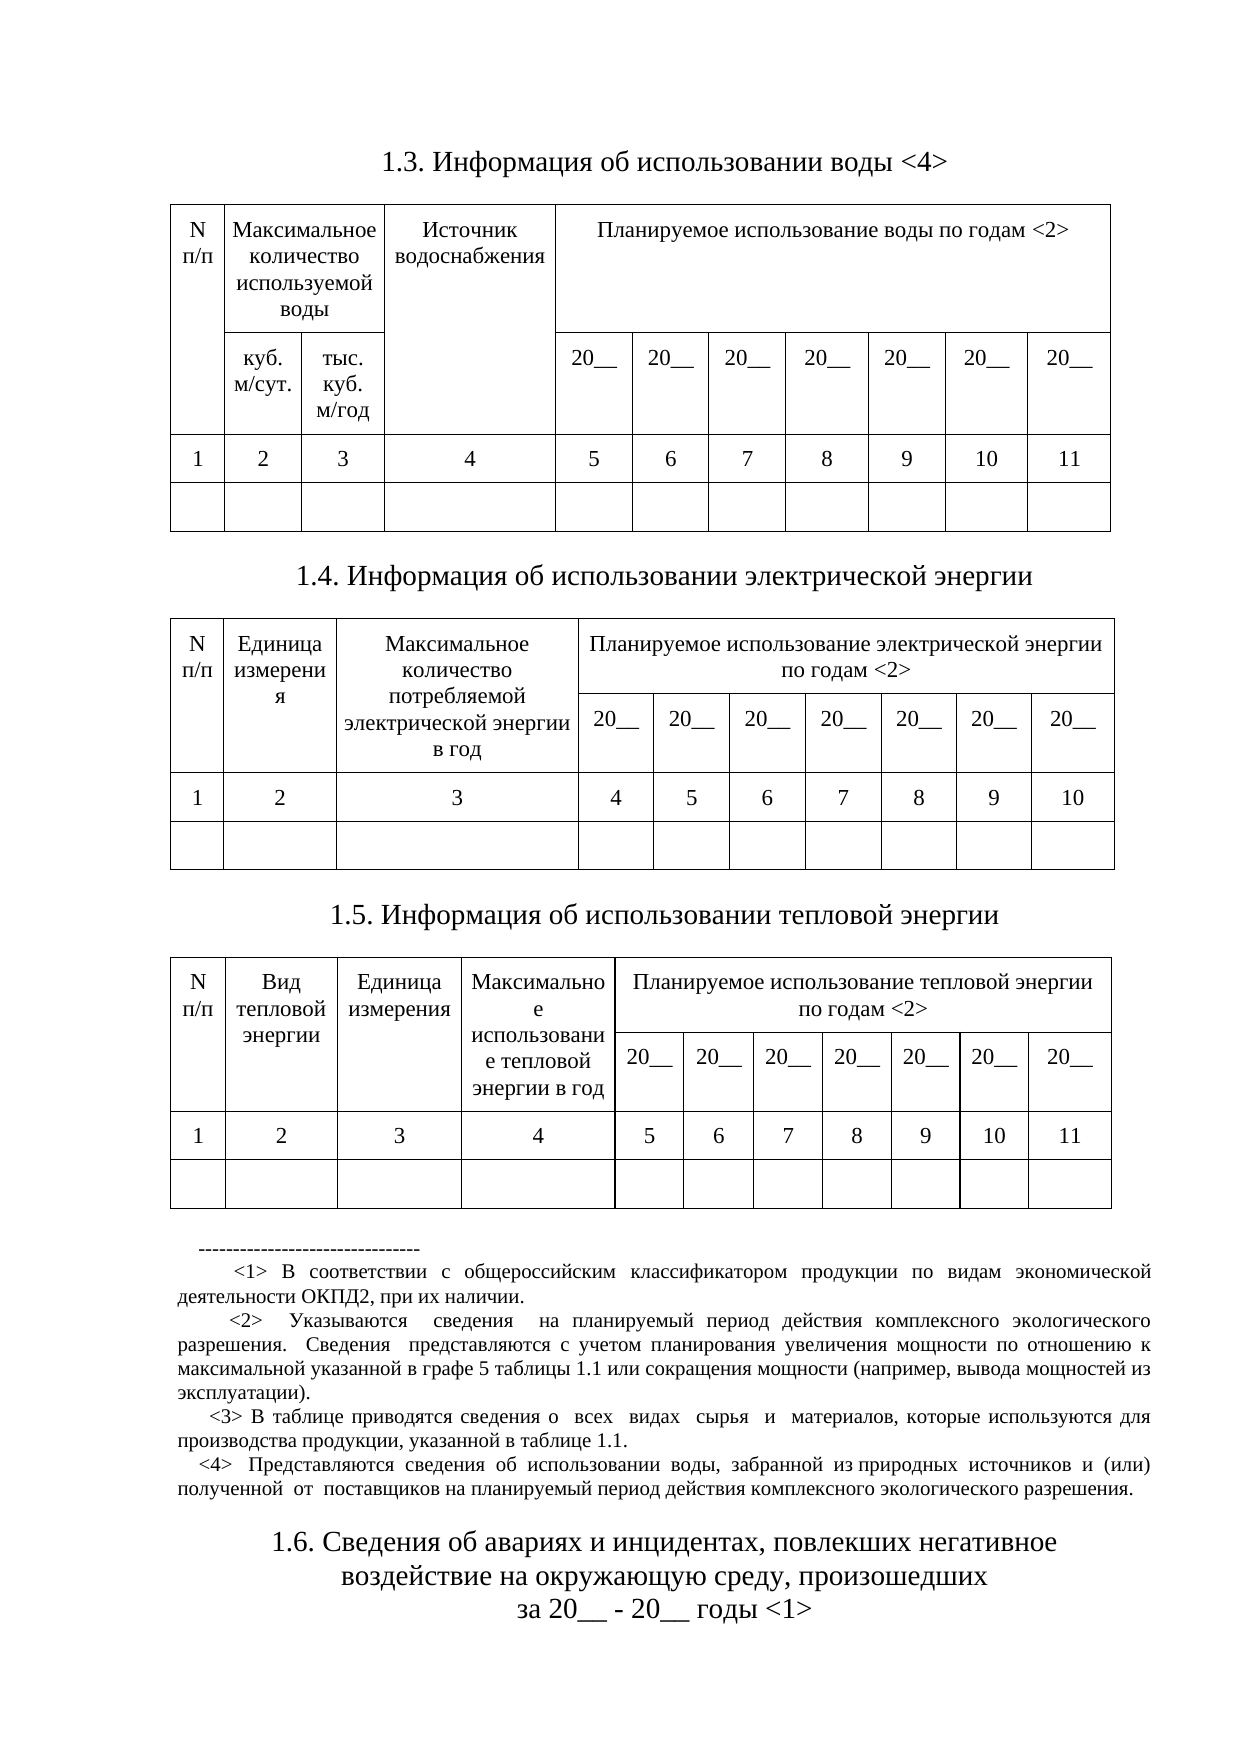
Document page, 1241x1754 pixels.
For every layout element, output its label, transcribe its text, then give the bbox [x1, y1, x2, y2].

table_header Максимальное количество потребляемой электрической энергии в год [337, 619, 578, 772]
table_cell 4 [579, 773, 653, 821]
text <1> В соответствии с общероссийским классификатором продукции по видам экономической деятельности ОКПД2, при их наличии. [177, 1259, 1152, 1308]
table_header Источник водоснабжения [385, 205, 555, 433]
table_cell 7 [806, 773, 881, 821]
table_cell 11 [1029, 1112, 1111, 1159]
table_cell [616, 1160, 683, 1208]
table_cell [225, 483, 301, 531]
table_header Вид тепловой энергии [226, 958, 337, 1111]
table_cell [1028, 483, 1110, 531]
table_cell 7 [754, 1112, 822, 1159]
table_cell [654, 822, 729, 869]
table_cell 20__ [684, 1033, 753, 1111]
table_cell 20__ [806, 694, 881, 772]
table_cell 10 [961, 1112, 1028, 1159]
table_header N п/п [171, 205, 224, 433]
table_header Единица измерения [338, 958, 461, 1111]
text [177, 1558, 1152, 1591]
table_cell [946, 483, 1027, 531]
table_cell 5 [616, 1112, 683, 1159]
table_cell 20__ [1029, 1033, 1111, 1111]
table_cell 20__ [579, 694, 653, 772]
table_cell [709, 483, 785, 531]
table_cell [462, 1160, 614, 1208]
text <2> Указываются сведения на планируемый период действия комплексного экологического разрешения. Сведения представляются с учетом планирования увеличения мощности по отношению к максимальной указанной в графе 5 таблицы 1.1 или сокращения мощности (например, вывода мощностей из эксплуатации). [177, 1308, 1152, 1404]
table_cell 20__ [1028, 333, 1110, 433]
table_cell 9 [892, 1112, 959, 1159]
table_cell 10 [1032, 773, 1114, 821]
table_cell 20__ [730, 694, 805, 772]
table_cell 4 [385, 435, 555, 482]
table_cell 20__ [957, 694, 1031, 772]
table_header N п/п [171, 958, 225, 1111]
table_cell 6 [633, 435, 708, 482]
table_cell [730, 822, 805, 869]
table_cell 20__ [633, 333, 708, 433]
table_header Планируемое использование электрической энергии по годам <2> [579, 619, 1114, 693]
table_cell [684, 1160, 753, 1208]
table_cell [171, 1160, 225, 1208]
table_cell 4 [462, 1112, 614, 1159]
table_cell 20__ [961, 1033, 1028, 1111]
table_cell 6 [730, 773, 805, 821]
table_cell 8 [823, 1112, 891, 1159]
table_cell 8 [882, 773, 956, 821]
table_cell 20__ [946, 333, 1027, 433]
table_cell 7 [709, 435, 785, 482]
table_cell 5 [556, 435, 632, 482]
table_header Максимальное использование тепловой энергии в год [462, 958, 614, 1111]
table_cell [806, 822, 881, 869]
table_cell 8 [786, 435, 868, 482]
table_cell [385, 483, 555, 531]
table_cell 9 [957, 773, 1031, 821]
table_cell [1029, 1160, 1111, 1208]
table_cell [882, 822, 956, 869]
table_cell 20__ [556, 333, 632, 433]
table_cell [823, 1160, 891, 1208]
text 1.5. Информация об использовании тепловой энергии [177, 897, 1152, 930]
table_cell [633, 483, 708, 531]
text 1.6. Сведения об авариях и инцидентах, повлекших негативное [177, 1524, 1152, 1558]
table_cell 3 [302, 435, 384, 482]
table_header Максимальное количество используемой воды [225, 205, 384, 332]
table_cell 20__ [616, 1033, 683, 1111]
table_cell 20__ [709, 333, 785, 433]
table_cell 9 [869, 435, 945, 482]
table_cell [224, 822, 336, 869]
table_cell 2 [226, 1112, 337, 1159]
table_cell [338, 1160, 461, 1208]
table_cell [171, 822, 223, 869]
table_cell 20__ [654, 694, 729, 772]
table_cell 1 [171, 773, 223, 821]
table_cell 10 [946, 435, 1027, 482]
table_cell [337, 822, 578, 869]
text <4> Представляются сведения об использовании воды, забранной из природных источников и (или) полученной от поставщиков на планируемый период действия комплексного экологического разрешения. [177, 1452, 1152, 1500]
table_cell куб. м/сут. [225, 333, 301, 433]
table_cell [171, 483, 224, 531]
table_cell 11 [1028, 435, 1110, 482]
table_cell [302, 483, 384, 531]
table_header Единица измерения [224, 619, 336, 772]
text за 20__ - 20__ годы <1> [177, 1591, 1152, 1625]
text 1.4. Информация об использовании электрической энергии [177, 558, 1152, 592]
text <3> В таблице приводятся сведения о всех видах сырья и материалов, которые используются для производства продукции, указанной в таблице 1.1. [177, 1404, 1152, 1452]
table_cell [1032, 822, 1114, 869]
table_cell [961, 1160, 1028, 1208]
table_cell 1 [171, 1112, 225, 1159]
table_cell [556, 483, 632, 531]
table_cell 20__ [754, 1033, 822, 1111]
text -------------------------------- [177, 1235, 1152, 1259]
table_header N п/п [171, 619, 223, 772]
table_cell [754, 1160, 822, 1208]
table_cell 6 [684, 1112, 753, 1159]
table_cell 2 [225, 435, 301, 482]
table_cell [892, 1160, 959, 1208]
table_cell [957, 822, 1031, 869]
table_cell 20__ [892, 1033, 959, 1111]
table_cell 1 [171, 435, 224, 482]
table_cell 20__ [1032, 694, 1114, 772]
text 1.3. Информация об использовании воды <4> [177, 144, 1152, 178]
table_header Планируемое использование воды по годам <2> [556, 205, 1110, 332]
table_cell 20__ [882, 694, 956, 772]
table_cell 3 [337, 773, 578, 821]
table_cell [786, 483, 868, 531]
table_cell 2 [224, 773, 336, 821]
table_cell 20__ [823, 1033, 891, 1111]
table_cell 5 [654, 773, 729, 821]
table_cell тыс. куб. м/год [302, 333, 384, 433]
table_cell [226, 1160, 337, 1208]
table_cell 3 [338, 1112, 461, 1159]
table_cell [579, 822, 653, 869]
table_cell [869, 483, 945, 531]
table_cell 20__ [786, 333, 868, 433]
table_cell 20__ [869, 333, 945, 433]
table_header Планируемое использование тепловой энергии по годам <2> [616, 958, 1111, 1032]
